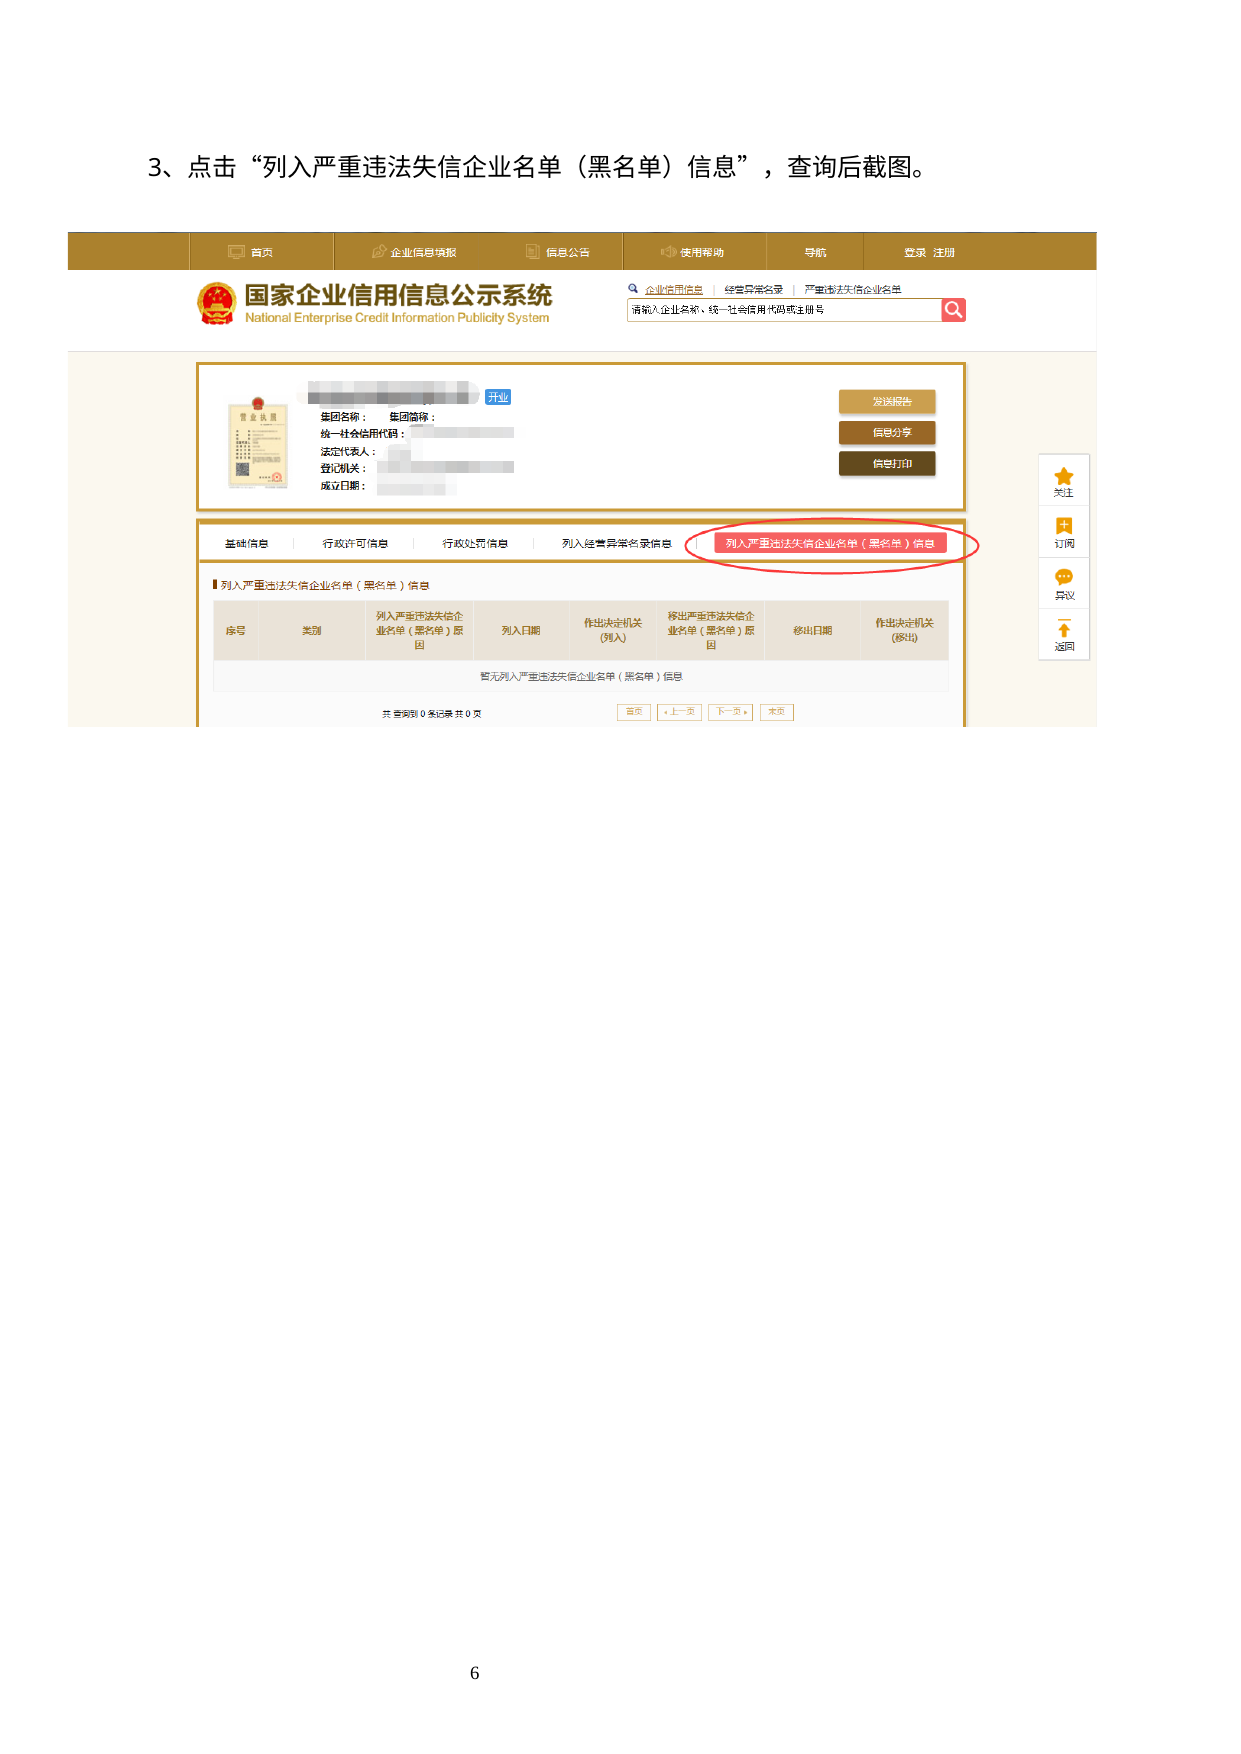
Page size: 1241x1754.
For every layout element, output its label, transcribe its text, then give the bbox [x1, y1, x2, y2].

list 3、点击“列入严重违法失信企业名单（黑名单）信息”，查询后截图。 [148, 148, 1092, 184]
picture [67, 232, 1097, 727]
